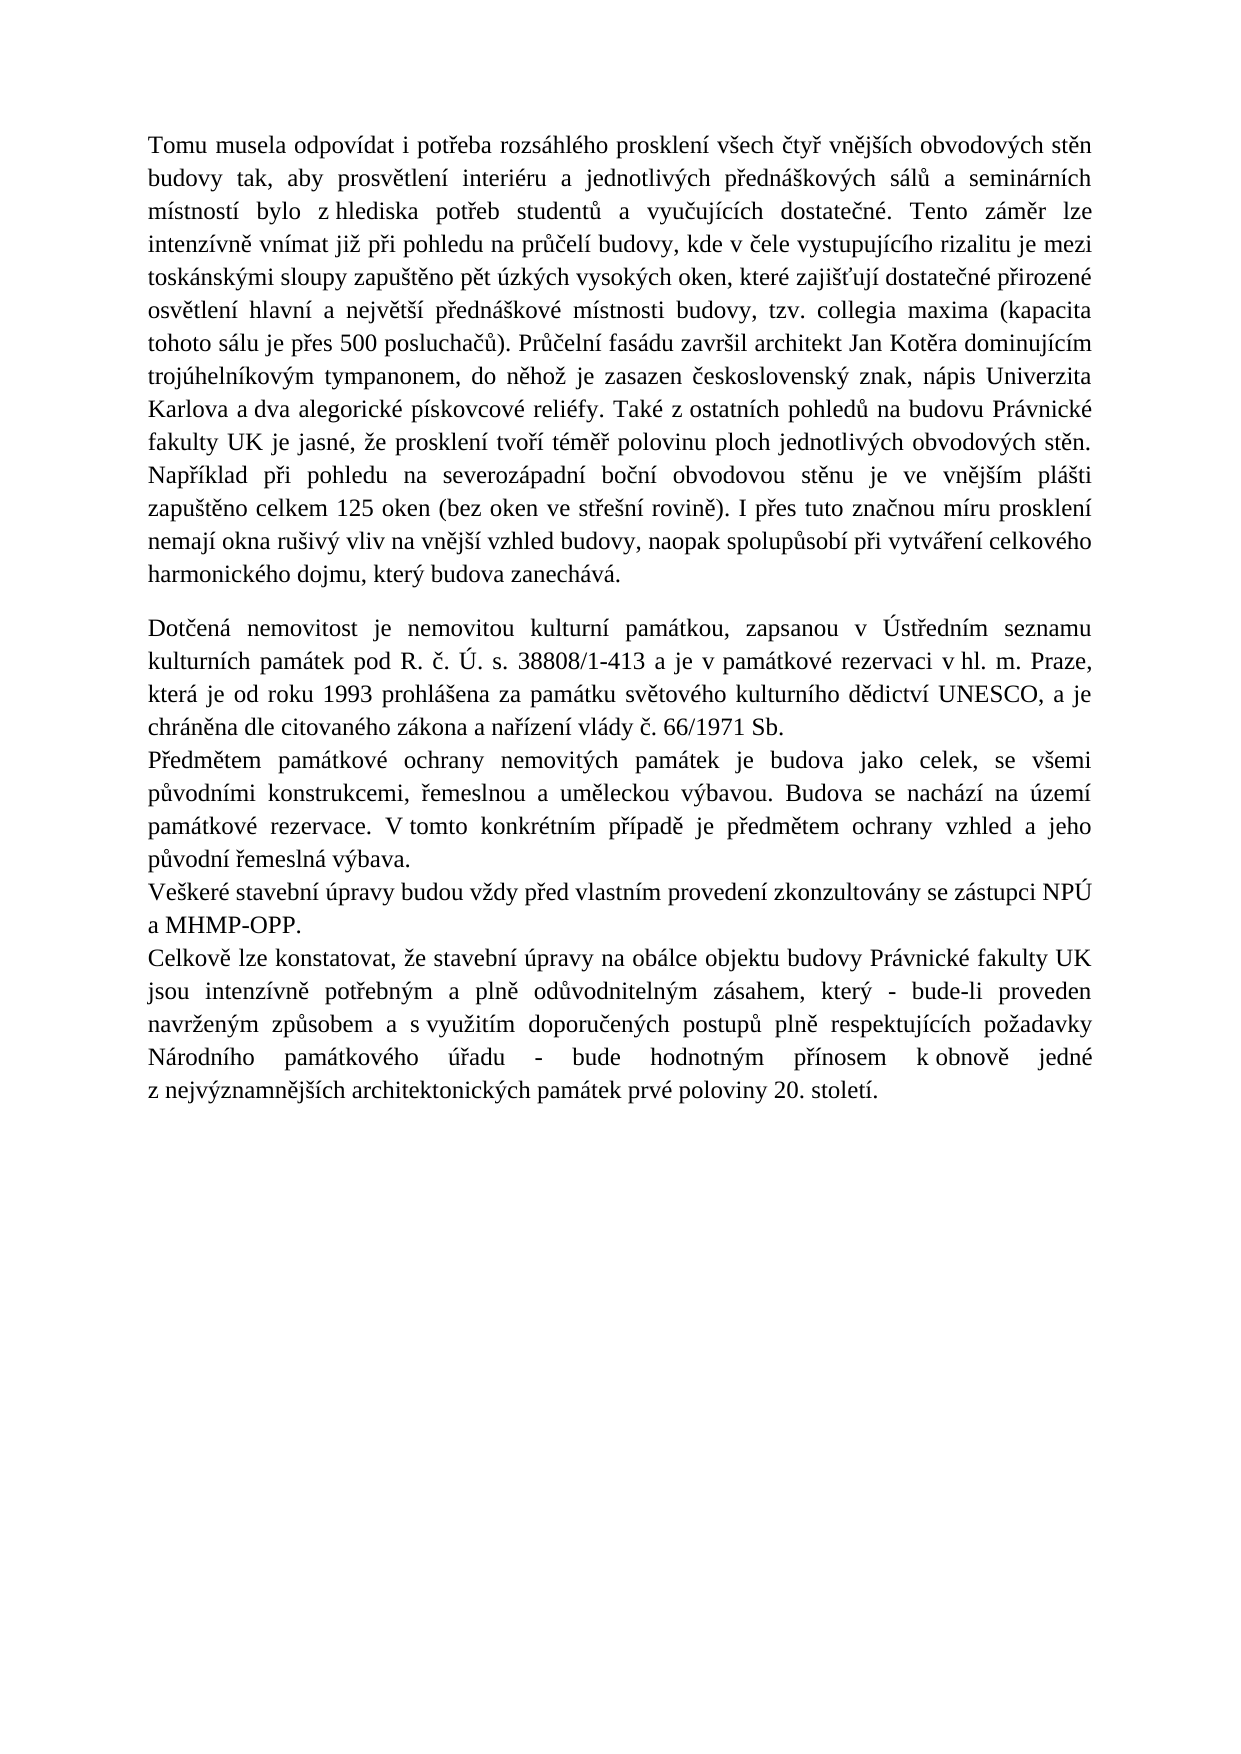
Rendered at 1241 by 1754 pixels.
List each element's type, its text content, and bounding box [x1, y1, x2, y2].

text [148, 130, 1093, 588]
text Celkově lze konstatovat, že stavební úpravy na obálce objektu budovy Právnické fakulty UK jsou intenzívně potřebným a plně odůvodnitelným zásahem, který - bude-li proveden navrženým způsobem a s využitím doporučených postupů plně respektujících požadavky Národního památkového úřadu - bude hodnotným přínosem k obnově jedné z nejvýznamnějších architektonických památek prvé poloviny 20. století. [148, 943, 1093, 1104]
text Předmětem památkové ochrany nemovitých památek je budova jako celek, se všemi původními konstrukcemi, řemeslnou a uměleckou výbavou. Budova se nachází na území památkové rezervace. V tomto konkrétním případě je předmětem ochrany vzhled a jeho původní řemeslná výbava. [148, 745, 1093, 873]
text Veškeré stavební úpravy budou vždy před vlastním provedení zkonzultovány se zástupci NPÚ a MHMP-OPP. [148, 877, 1093, 939]
text Dotčená nemovitost je nemovitou kulturní památkou, zapsanou v Ústředním seznamu kulturních památek pod R. č. Ú. s. 38808/1-413 a je v památkové rezervaci v hl. m. Praze, která je od roku 1993 prohlášena za památku světového kulturního dědictví UNESCO, a je chráněna dle citovaného zákona a nařízení vlády č. 66/1971 Sb. [148, 613, 1093, 741]
